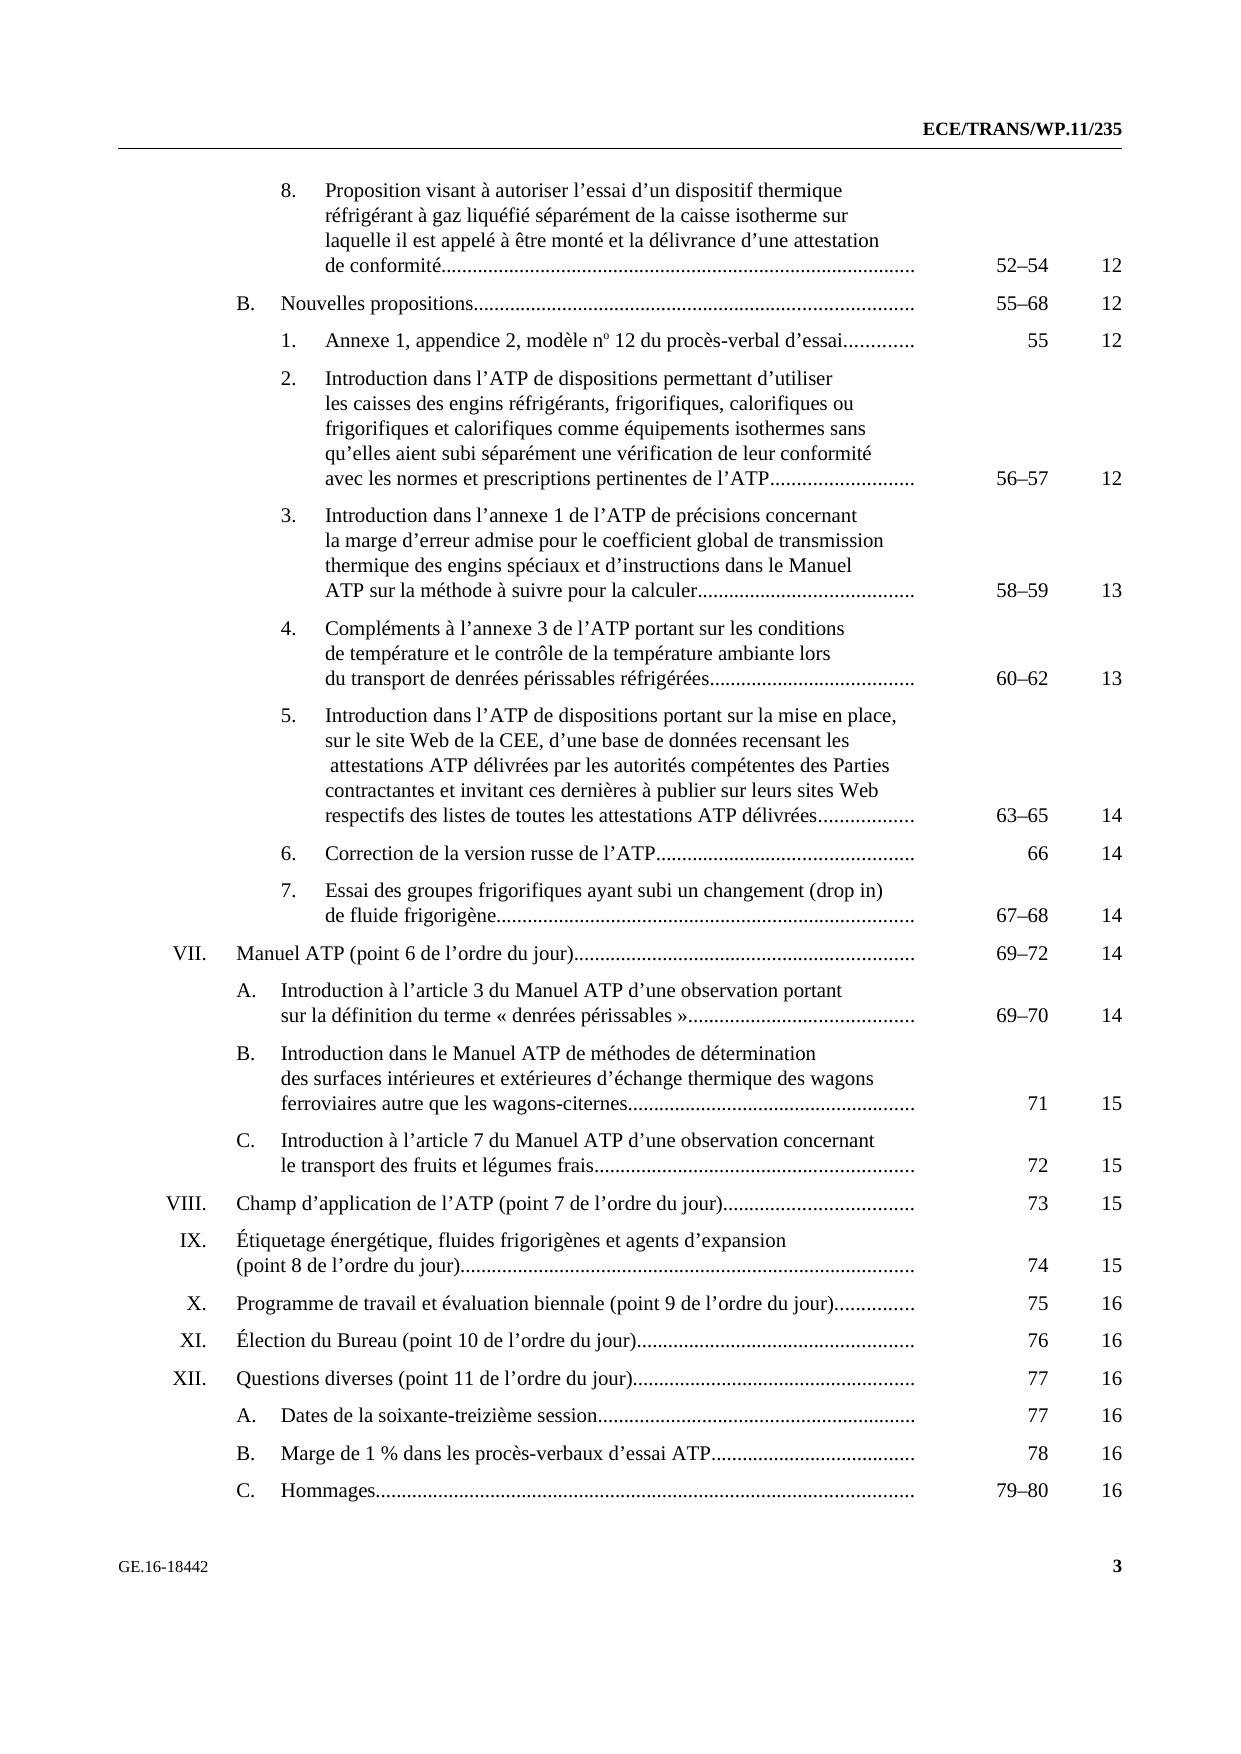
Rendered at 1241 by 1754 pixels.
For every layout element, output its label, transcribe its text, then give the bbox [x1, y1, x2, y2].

text 7. Essai des groupes frigorifiques ayant subi un changement (drop in) de fluide frigorigène 67–68 14 [281, 877, 1122, 927]
text C. Hommages 79–80 16 [236, 1477, 1122, 1502]
text 2. Introduction dans l’ATP de dispositions permettant d’utiliser les caisses des engins réfrigérants, frigorifiques, calorifiques ou frigorifiques et calorifiques comme équipements isothermes sans qu’elles aient subi séparément une vérification de leur conformité avec les normes et prescriptions pertinentes de l’ATP 56–57 12 [281, 365, 1122, 490]
text 6. Correction de la version russe de l’ATP 66 14 [281, 840, 1122, 865]
text 4. Compléments à l’annexe 3 de l’ATP portant sur les conditions de température et le contrôle de la température ambiante lors du transport de denrées périssables réfrigérées 60–62 13 [281, 615, 1122, 690]
text 1. Annexe 1, appendice 2, modèle no 12 du procès-verbal d’essai 55 12 [281, 327, 1122, 352]
text XII. Questions diverses (point 11 de l’ordre du jour) 77 16 [118, 1365, 1122, 1390]
text B. Introduction dans le Manuel ATP de méthodes de détermination des surfaces intérieures et extérieures d’échange thermique des wagons ferroviaires autre que les wagons-citernes 71 15 [236, 1040, 1122, 1115]
text IX. Étiquetage énergétique, fluides frigorigènes et agents d’expansion (point 8 de l’ordre du jour) 74 15 [118, 1227, 1122, 1277]
text VII. Manuel ATP (point 6 de l’ordre du jour) 69–72 14 [118, 940, 1122, 965]
text X. Programme de travail et évaluation biennale (point 9 de l’ordre du jour) 75 16 [118, 1290, 1122, 1315]
text B. Marge de 1 % dans les procès-verbaux d’essai ATP 78 16 [236, 1440, 1122, 1465]
text 8. Proposition visant à autoriser l’essai d’un dispositif thermique réfrigérant à gaz liquéfié séparément de la caisse isotherme sur laquelle il est appelé à être monté et la délivrance d’une attestation de conformité 52–54 12 [281, 177, 1122, 277]
text C. Introduction à l’article 7 du Manuel ATP d’une observation concernant le transport des fruits et légumes frais 72 15 [236, 1127, 1122, 1177]
text XI. Élection du Bureau (point 10 de l’ordre du jour) 76 16 [118, 1327, 1122, 1352]
text 3. Introduction dans l’annexe 1 de l’ATP de précisions concernant la marge d’erreur admise pour le coefficient global de transmission thermique des engins spéciaux et d’instructions dans le Manuel ATP sur la méthode à suivre pour la calculer 58–59 13 [281, 502, 1122, 602]
text VIII. Champ d’application de l’ATP (point 7 de l’ordre du jour) 73 15 [118, 1190, 1122, 1215]
text A. Introduction à l’article 3 du Manuel ATP d’une observation portant sur la définition du terme « denrées périssables » 69–70 14 [236, 977, 1122, 1027]
text A. Dates de la soixante-treizième session 77 16 [236, 1402, 1122, 1427]
text B. Nouvelles propositions 55–68 12 [236, 290, 1122, 315]
text 5. Introduction dans l’ATP de dispositions portant sur la mise en place, sur le site Web de la CEE, d’une base de données recensant les attestations ATP délivrées par les autorités compétentes des Parties contractantes et invitant ces dernières à publier sur leurs sites Web respectifs des listes de toutes les attestations ATP délivrées 63–65 14 [281, 702, 1122, 827]
